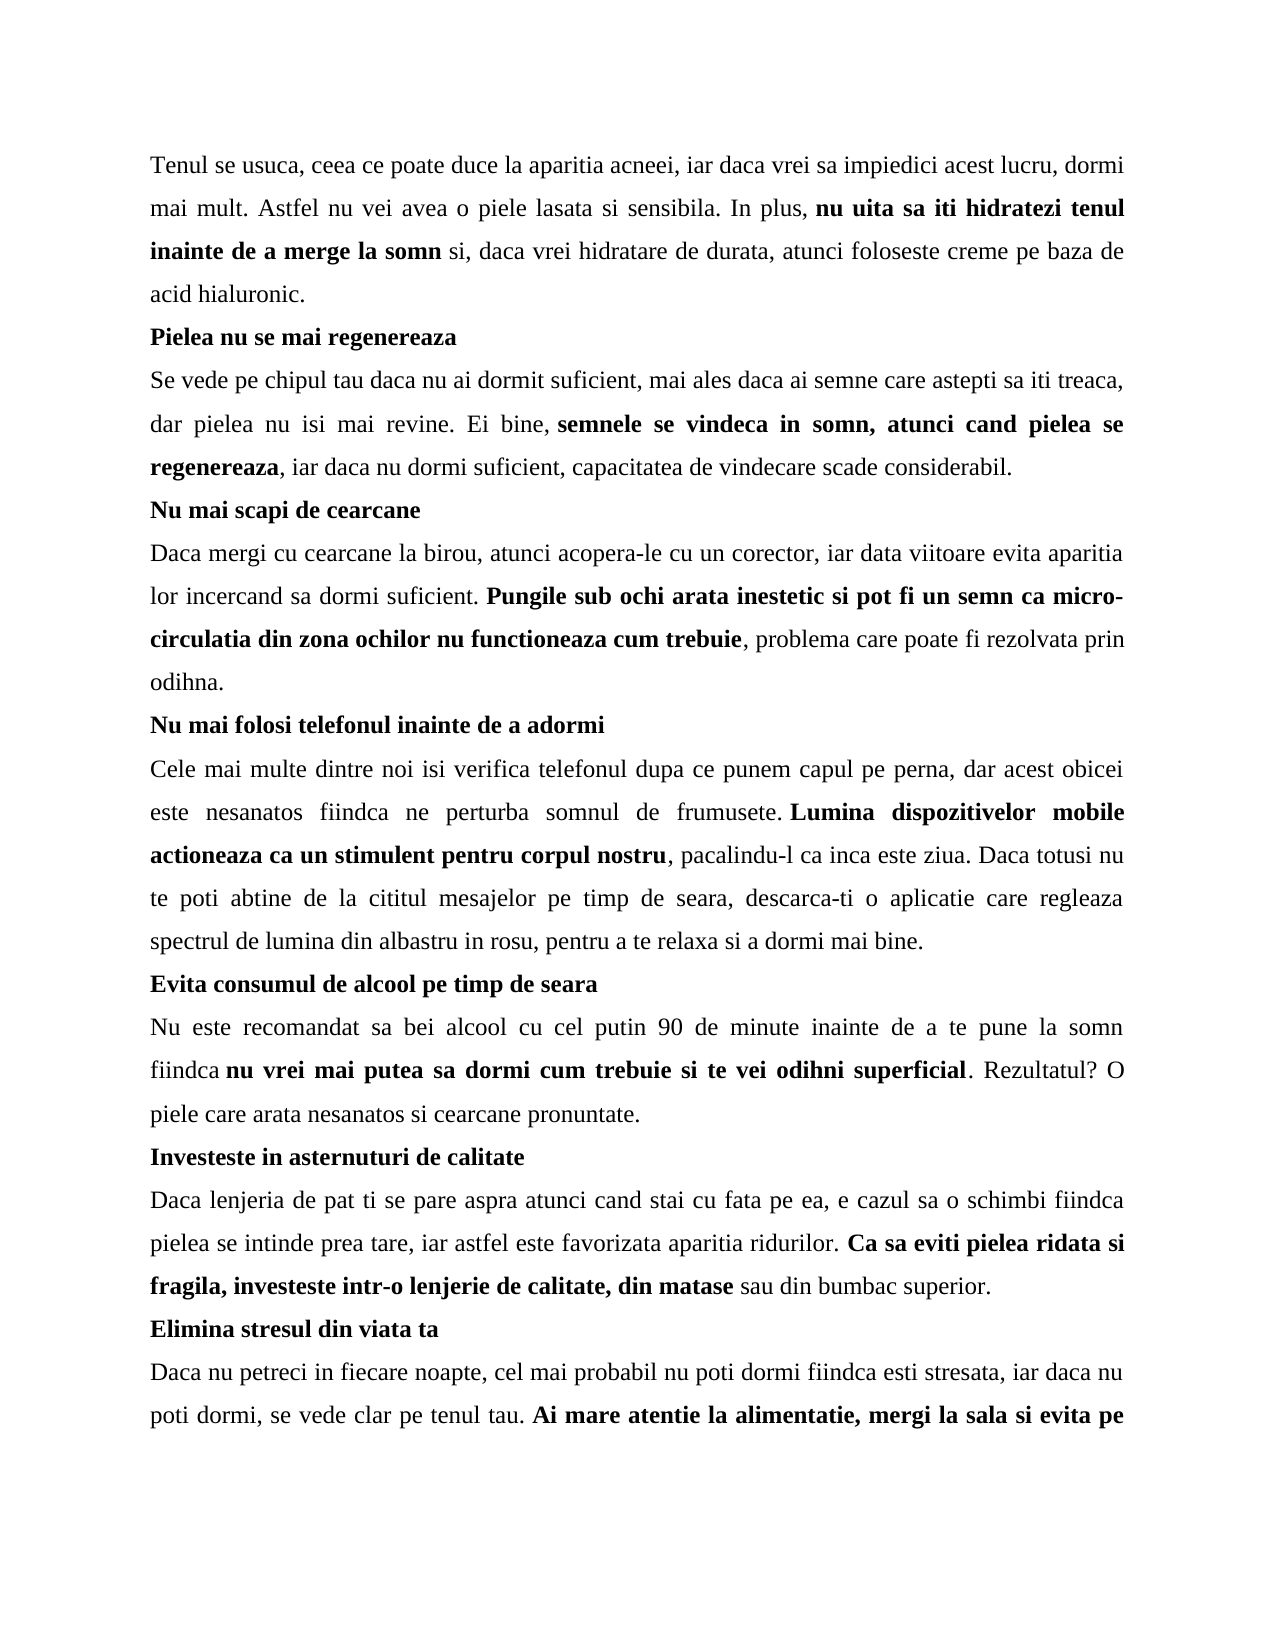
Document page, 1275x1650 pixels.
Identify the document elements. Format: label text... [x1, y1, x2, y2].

text Se vede pe chipul tau daca nu ai dormit suficient, mai ales daca ai semne care astepti sa iti treaca, dar pielea nu isi mai revine. Ei bine, semnele se vindeca in somn, atunci cand pielea se regenereaza, iar daca nu dormi suficient, capacitatea de vindecare scade considerabil. [150, 366, 1125, 481]
text Cele mai multe dintre noi isi verifica telefonul dupa ce punem capul pe perna, dar acest obicei este nesanatos fiindca ne perturba somnul de frumusete. Lumina dispozitivelor mobile actioneaza ca un stimulent pentru corpul nostru, pacalindu-l ca inca este ziua. Daca totusi nu te poti abtine de la cititul mesajelor pe timp de seara, descarca-ti o aplicatie care regleaza spectrul de lumina din albastru in rosu, pentru a te relaxa si a dormi mai bine. [150, 754, 1125, 955]
text Investeste in asternuturi de calitate [150, 1142, 1125, 1171]
text Pielea nu se mai regenereaza [150, 322, 1125, 351]
text Tenul se usuca, ceea ce poate duce la aparitia acneei, iar daca vrei sa impiedici acest lucru, dormi mai mult. Astfel nu vei avea o piele lasata si sensibila. In plus, nu uita sa iti hidratezi tenul inainte de a merge la somn si, daca vrei hidratare de durata, atunci foloseste creme pe baza de acid hialuronic. [150, 150, 1125, 308]
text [150, 1357, 1125, 1429]
text Evita consumul de alcool pe timp de seara [150, 969, 1125, 998]
text Elimina stresul din viata ta [150, 1314, 1125, 1343]
text Daca lenjeria de pat ti se pare aspra atunci cand stai cu fata pe ea, e cazul sa o schimbi fiindca pielea se intinde prea tare, iar astfel este favorizata aparitia ridurilor. Ca sa eviti pielea ridata si fragila, investeste intr-o lenjerie de calitate, din matase sau din bumbac superior. [150, 1185, 1125, 1300]
text Daca mergi cu cearcane la birou, atunci acopera-le cu un corector, iar data viitoare evita aparitia lor incercand sa dormi suficient. Pungile sub ochi arata inestetic si pot fi un semn ca micro-circulatia din zona ochilor nu functioneaza cum trebuie, problema care poate fi rezolvata prin odihna. [150, 538, 1125, 696]
text Nu mai scapi de cearcane [150, 495, 1125, 524]
text Nu mai folosi telefonul inainte de a adormi [150, 711, 1125, 739]
text Nu este recomandat sa bei alcool cu cel putin 90 de minute inainte de a te pune la somn fiindca nu vrei mai putea sa dormi cum trebuie si te vei odihni superficial. Rezultatul? O piele care arata nesanatos si cearcane pronuntate. [150, 1012, 1125, 1127]
